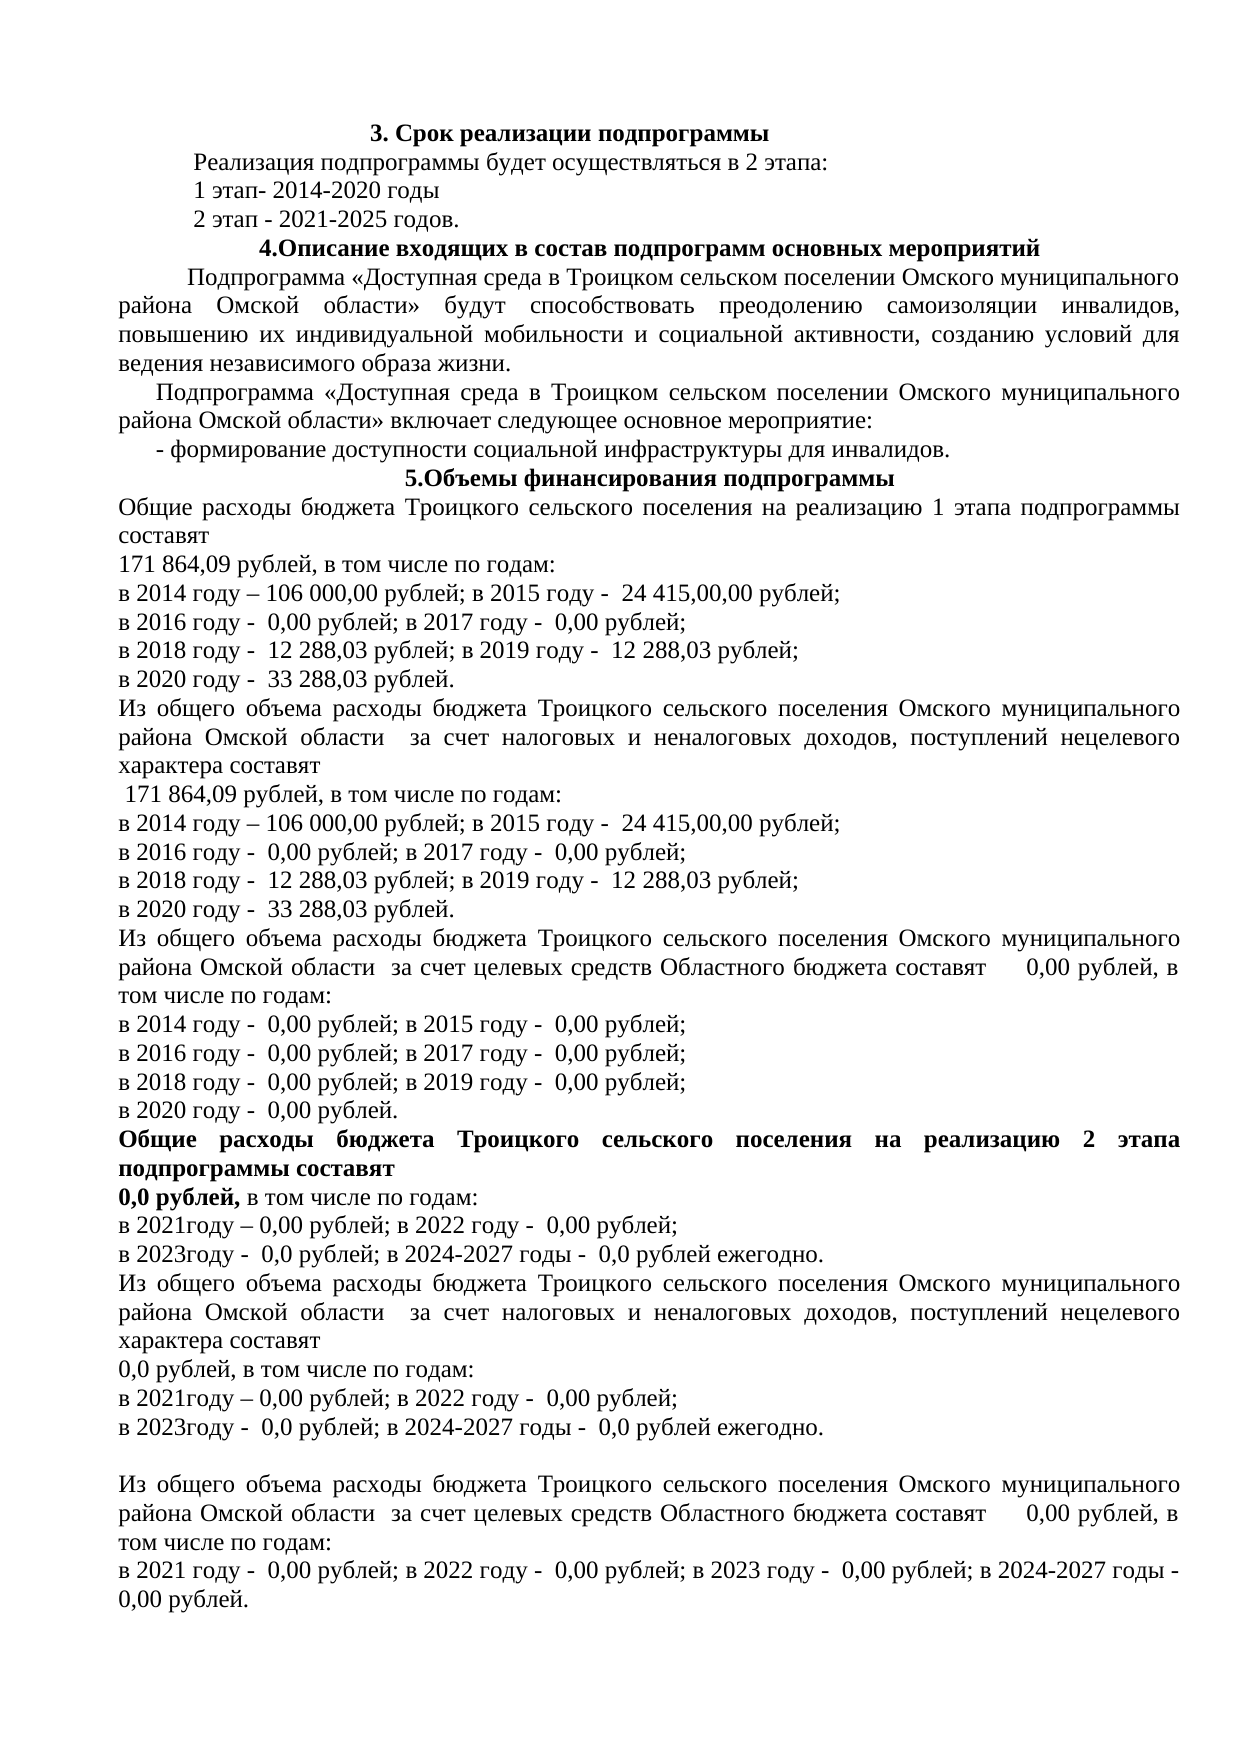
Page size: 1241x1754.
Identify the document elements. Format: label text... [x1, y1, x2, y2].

text Общие расходы бюджета Троицкого сельского поселения на реализацию 1 этапа подпрограммы составят [118, 492, 1181, 549]
text в 2016 году - 0,00 рублей; в 2017 году - 0,00 рублей; [118, 607, 1181, 636]
text в 2020 году - 0,00 рублей. [118, 1096, 1181, 1124]
text Из общего объема расходы бюджета Троицкого сельского поселения Омского муниципального района Омской области за счет налоговых и неналоговых доходов, поступлений нецелевого характера составят [118, 1268, 1181, 1354]
text - формирование доступности социальной инфраструктуры для инвалидов. [118, 434, 1181, 463]
text в 2023году - 0,0 рублей; в 2024-2027 годы - 0,0 рублей ежегодно. [118, 1412, 1181, 1441]
text Подпрограмма «Доступная среда в Троицком сельском поселении Омского муниципального района Омской области» включает следующее основное мероприятие: [118, 377, 1181, 434]
text в 2020 году - 33 288,03 рублей. [118, 894, 1181, 923]
text 3. Срок реализации подпрограммы [118, 118, 1181, 147]
text в 2014 году - 0,00 рублей; в 2015 году - 0,00 рублей; [118, 1009, 1181, 1038]
text в 2018 году - 0,00 рублей; в 2019 году - 0,00 рублей; [118, 1067, 1181, 1096]
text в 2021 году - 0,00 рублей; в 2022 году - 0,00 рублей; в 2023 году - 0,00 рублей; в 2024-2027 годы - 0,00 рублей. [118, 1556, 1181, 1613]
text Реализация подпрограммы будет осуществляться в 2 этапа: [118, 147, 1181, 176]
text в 2021году – 0,00 рублей; в 2022 году - 0,00 рублей; [118, 1383, 1181, 1412]
text 5.Объемы финансирования подпрограммы [118, 463, 1181, 492]
text 171 864,09 рублей, в том числе по годам: [118, 549, 1181, 578]
text Из общего объема расходы бюджета Троицкого сельского поселения Омского муниципального района Омской области за счет налоговых и неналоговых доходов, поступлений нецелевого характера составят [118, 693, 1181, 779]
text в 2018 году - 12 288,03 рублей; в 2019 году - 12 288,03 рублей; [118, 636, 1181, 664]
text в 2021году – 0,00 рублей; в 2022 году - 0,00 рублей; [118, 1211, 1181, 1239]
text в 2023году - 0,0 рублей; в 2024-2027 годы - 0,0 рублей ежегодно. [118, 1239, 1181, 1268]
text в 2020 году - 33 288,03 рублей. [118, 664, 1181, 693]
text в 2016 году - 0,00 рублей; в 2017 году - 0,00 рублей; [118, 1038, 1181, 1067]
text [118, 1469, 1181, 1556]
text 4.Описание входящих в состав подпрограмм основных мероприятий [118, 233, 1181, 262]
text 171 864,09 рублей, в том числе по годам: [118, 779, 1181, 808]
text 0,0 рублей, в том числе по годам: [118, 1182, 1181, 1211]
text Подпрограмма «Доступная среда в Троицком сельском поселении Омского муниципального района Омской области» будут способствовать преодолению самоизоляции инвалидов, повышению их индивидуальной мобильности и социальной активности, созданию условий для ведения независимого образа жизни. [118, 262, 1181, 377]
text Общие расходы бюджета Троицкого сельского поселения на реализацию 2 этапа подпрограммы составят [118, 1124, 1181, 1182]
text 1 этап- 2014-2020 годы [118, 176, 1181, 204]
text 2 этап - 2021-2025 годов. [118, 204, 1181, 233]
text в 2014 году – 106 000,00 рублей; в 2015 году - 24 415,00,00 рублей; [118, 808, 1181, 837]
text в 2016 году - 0,00 рублей; в 2017 году - 0,00 рублей; [118, 837, 1181, 866]
text в 2014 году – 106 000,00 рублей; в 2015 году - 24 415,00,00 рублей; [118, 578, 1181, 607]
text 0,0 рублей, в том числе по годам: [118, 1354, 1181, 1383]
text в 2018 году - 12 288,03 рублей; в 2019 году - 12 288,03 рублей; [118, 866, 1181, 894]
